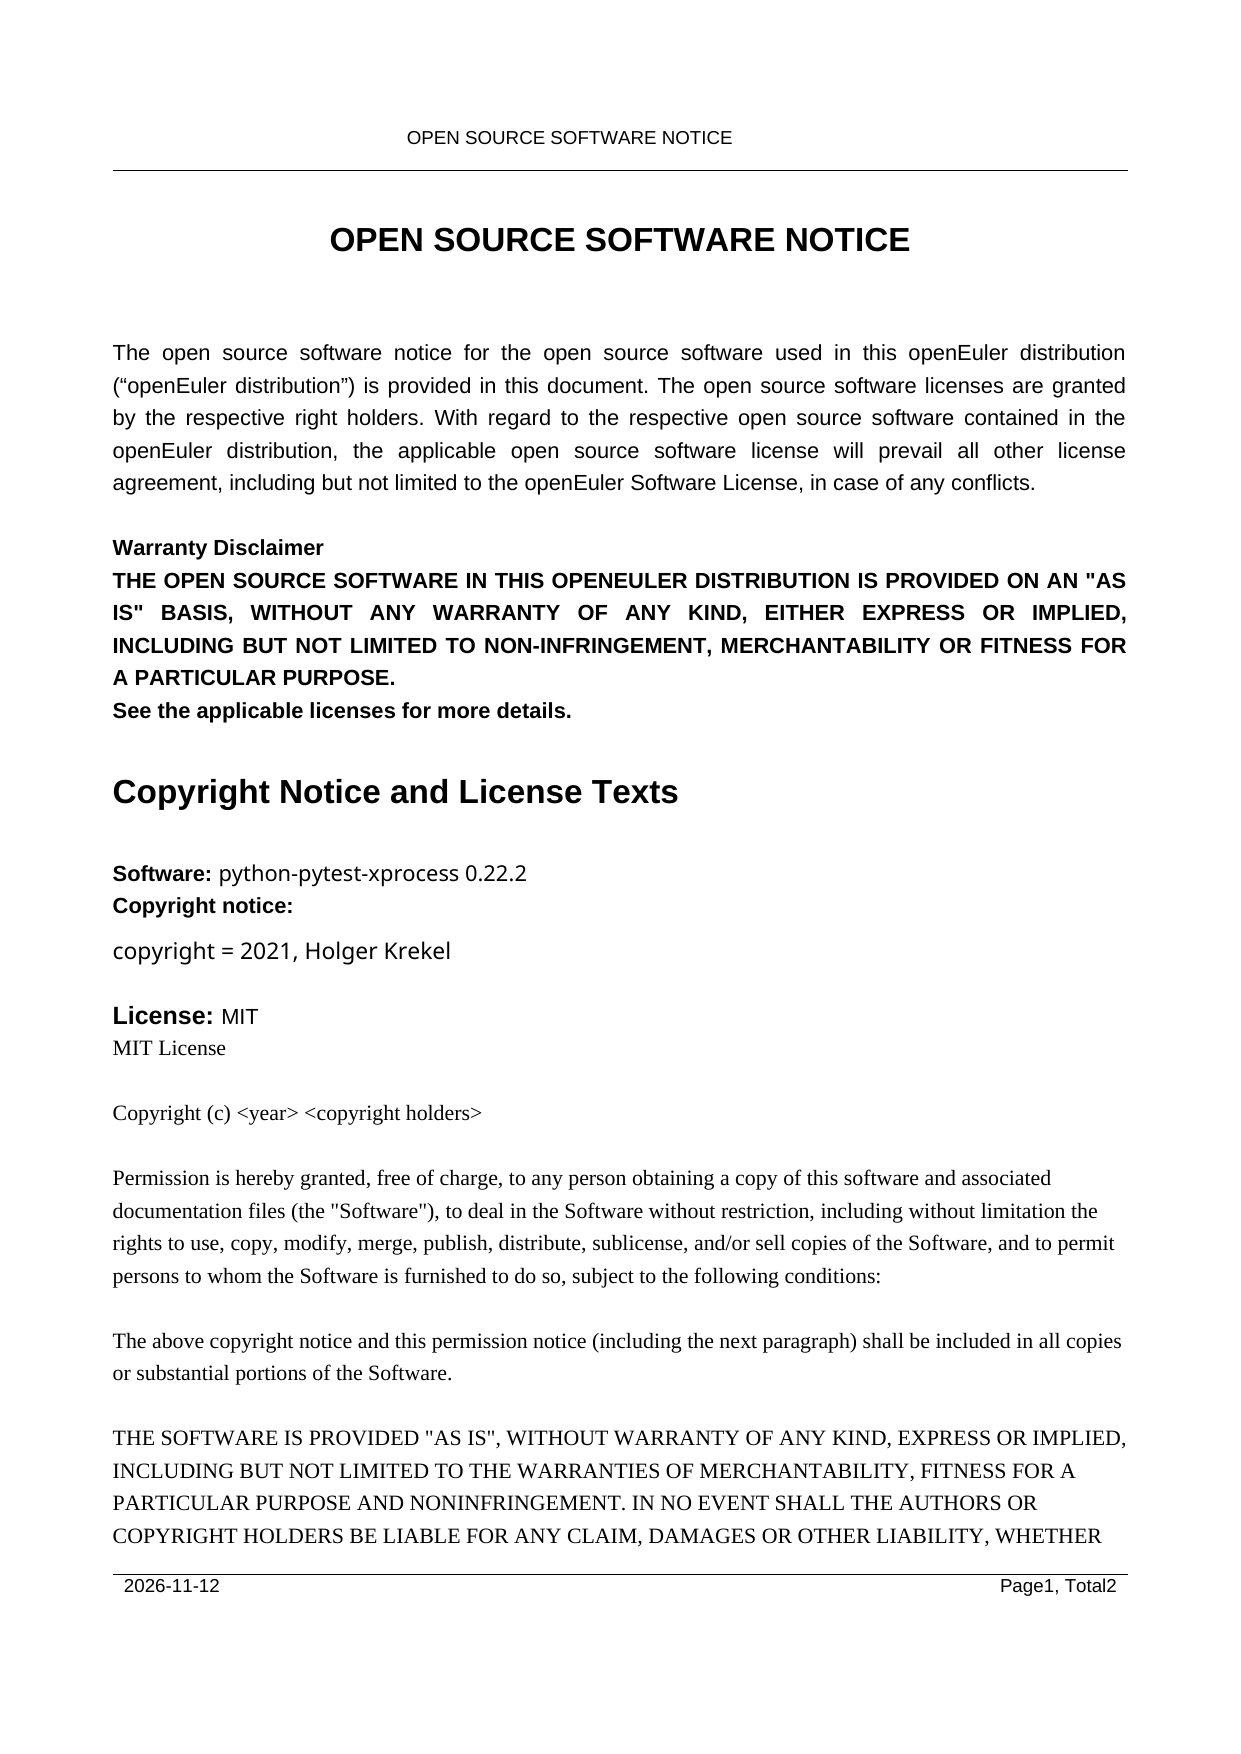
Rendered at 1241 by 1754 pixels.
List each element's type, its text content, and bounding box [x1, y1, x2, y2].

text copyright = 2021, Holger Krekel [112, 934, 1128, 999]
text Copyright notice: [112, 889, 1128, 921]
text OPEN SOURCE SOFTWARE NOTICE [112, 206, 1128, 271]
text Copyright Notice and License Texts [112, 759, 1128, 824]
text License: MIT [112, 999, 1128, 1031]
text THE OPEN SOURCE SOFTWARE IN THIS OPENEULER DISTRIBUTION IS PROVIDED ON AN "AS IS" BASIS, WITHOUT ANY WARRANTY OF ANY KIND, EITHER EXPRESS OR IMPLIED, INCLUDING BUT NOT LIMITED TO NON-INFRINGEMENT, MERCHANTABILITY OR FITNESS FOR A PARTICULAR PURPOSE. See the applicable licenses for more details. [112, 564, 1128, 726]
title Software: python-pytest-xprocess 0.22.2 [112, 856, 1128, 889]
text The open source software notice for the open source software used in this openEuler distribution (“openEuler distribution”) is provided in this document. The open source software licenses are granted by the respective right holders. With regard to the respective open source software contained in the openEuler distribution, the applicable open source software license will prevail all other license agreement, including but not limited to the openEuler Software License, in case of any conflicts. [112, 336, 1128, 499]
text Warranty Disclaimer [112, 531, 1128, 564]
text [112, 1031, 1128, 1551]
